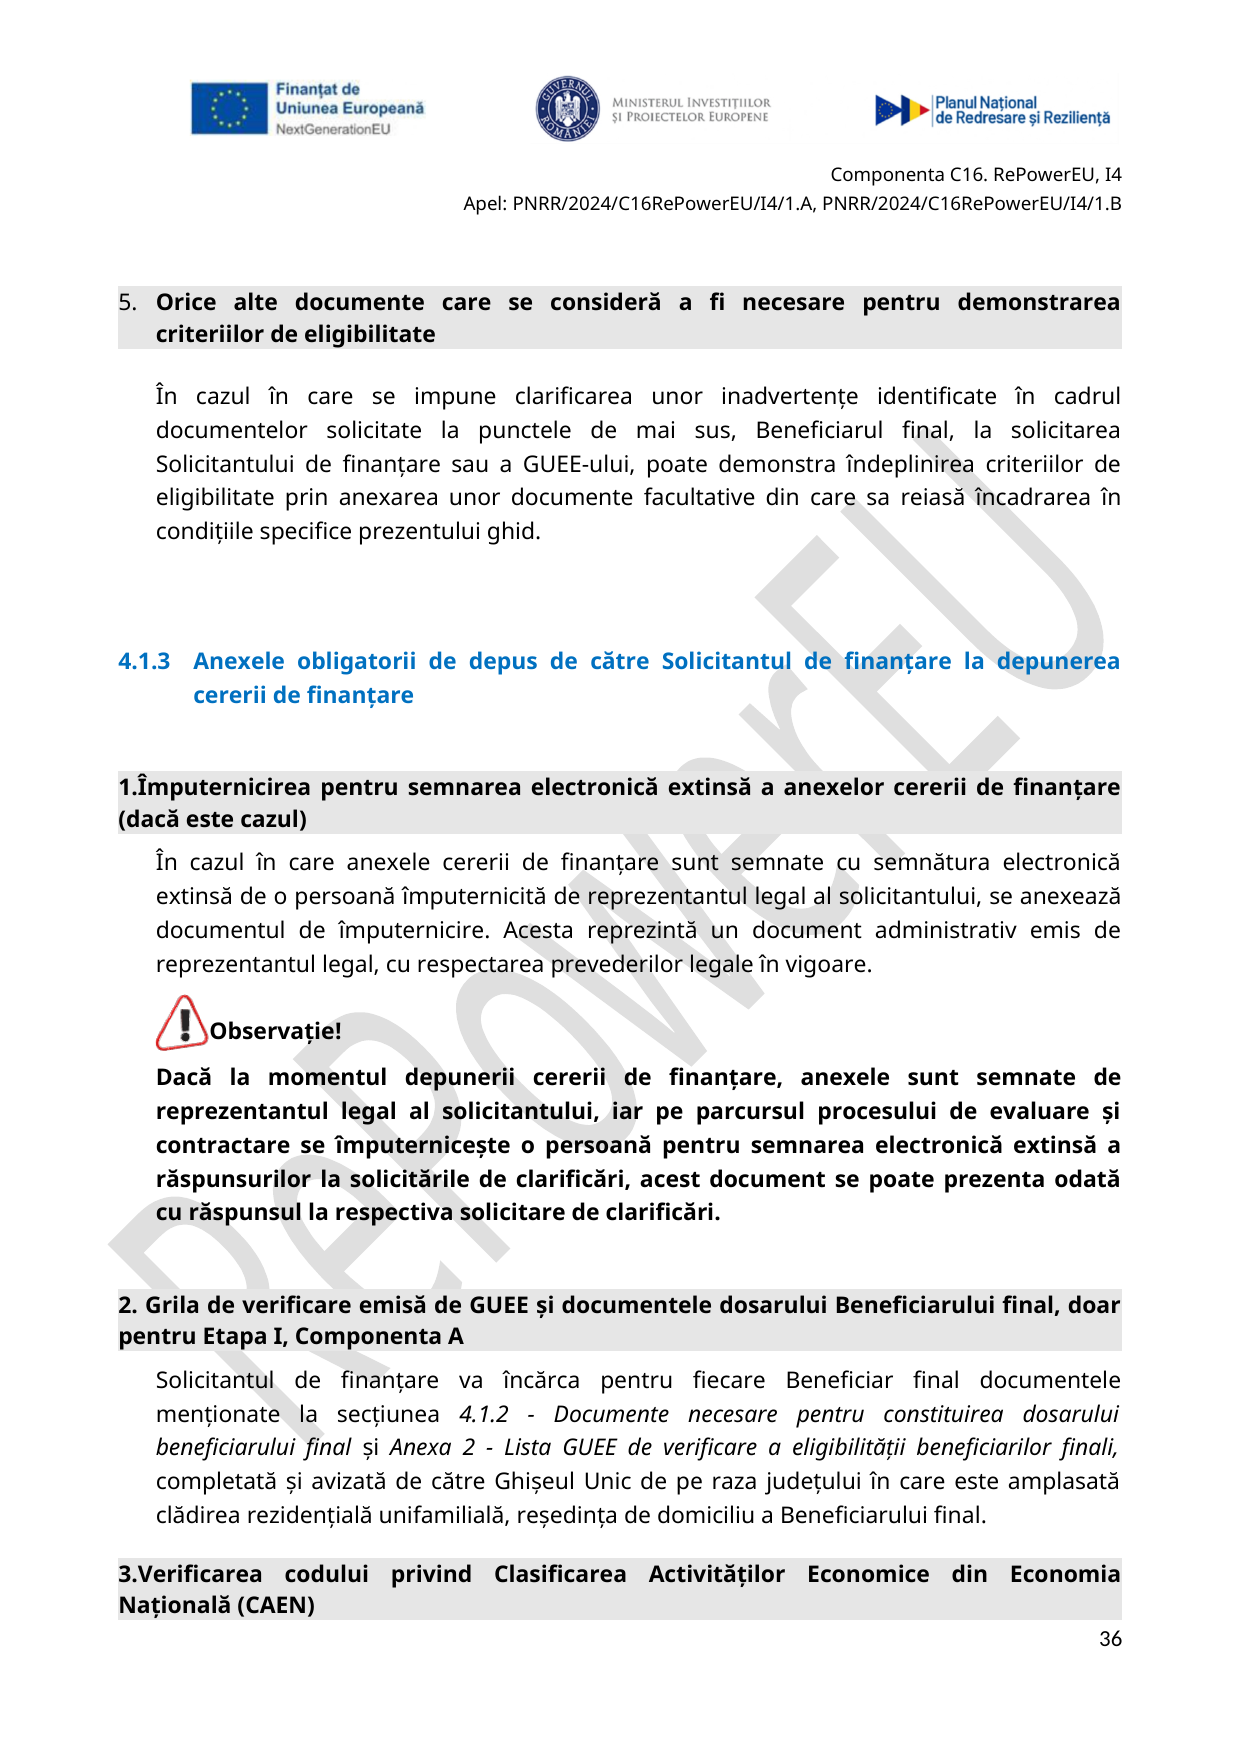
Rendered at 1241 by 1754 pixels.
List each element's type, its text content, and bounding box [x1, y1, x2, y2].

text În cazul în care se impune clarificarea unor inadvertențe identificate în cadrul documentelor solicitate la punctele de mai sus, Beneficiarul final, la solicitarea Solicitantului de finanțare sau a GUEE-ului, poate demonstra îndeplinirea criteriilor de eligibilitate prin anexarea unor documente facultative din care sa reiasă încadrarea în condițiile specifice prezentului ghid. [156, 380, 1122, 546]
text În cazul în care anexele cererii de finanțare sunt semnate cu semnătura electronică extinsă de o persoană împuternicită de reprezentantul legal al solicitantului, se anexează documentul de împuternicire. Acesta reprezintă un document administrativ emis de reprezentantul legal, cu respectarea prevederilor legale în vigoare. [156, 846, 1122, 979]
list Orice alte documente care se consideră a fi necesare pentru demonstrarea criteriilor de eligibilitate [118, 286, 1122, 349]
picture [182, 73, 1123, 157]
text 3.Verificarea codului privind Clasificarea Activităților Economice din Economia Națională (CAEN) [118, 1558, 1122, 1620]
subtitle Anexele obligatorii de depus de către Solicitantul de finanțare la depunerea cererii de finanțare [118, 645, 1122, 710]
text Dacă la momentul depunerii cererii de finanțare, anexele sunt semnate de reprezentantul legal al solicitantului, iar pe parcursul procesului de evaluare și contractare se împuternicește o persoană pentru semnarea electronică extinsă a răspunsurilor la solicitările de clarificări, acest document se poate prezenta odată cu răspunsul la respectiva solicitare de clarificări. [156, 1061, 1122, 1228]
text Solicitantul de finanțare va încărca pentru fiecare Beneficiar final documentele menționate la secțiunea 4.1.2 - Documente necesare pentru constituirea dosarului beneficiarului final și Anexa 2 - Lista GUEE de verificare a eligibilității beneficiarilor finali, completată și avizată de către Ghișeul Unic de pe raza județului în care este amplasată clădirea rezidențială unifamilială, reședința de domiciliu a Beneficiarului final. [156, 1364, 1122, 1530]
picture [155, 991, 214, 1052]
text Observație! [214, 1015, 1122, 1046]
text 1.Împuternicirea pentru semnarea electronică extinsă a anexelor cererii de finanțare (dacă este cazul) [118, 771, 1122, 834]
text 2. Grila de verificare emisă de GUEE și documentele dosarului Beneficiarului final, doar pentru Etapa I, Componenta A [118, 1289, 1122, 1351]
